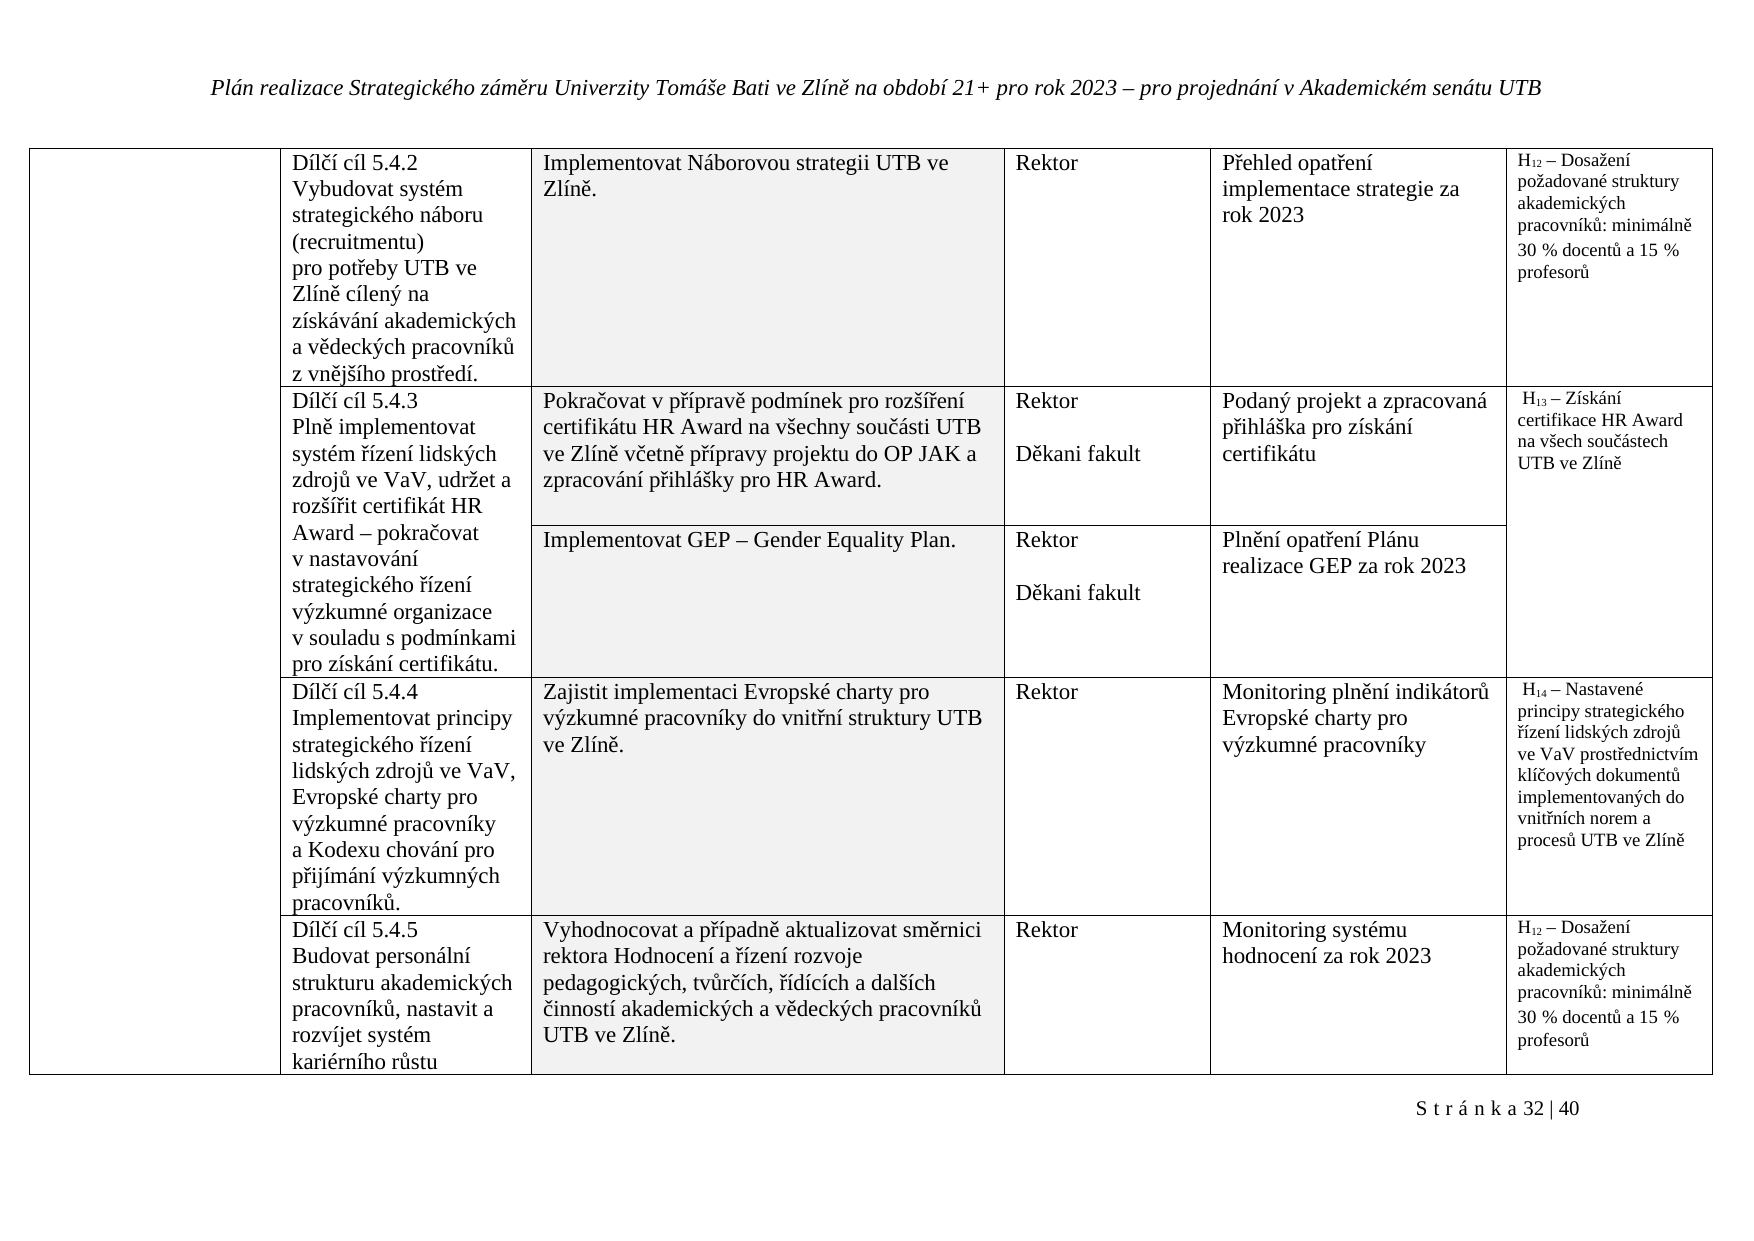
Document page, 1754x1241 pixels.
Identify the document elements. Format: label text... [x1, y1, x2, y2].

table_cell Dílčí cíl 5.4.2 Vybudovat systém strategického náboru (recruitmentu) pro potřeby UTB ve Zlíně cílený na získávání akademických a vědeckých pracovníků z vnějšího prostředí. [281, 149, 531, 386]
table_cell Monitoring plnění indikátorů Evropské charty pro výzkumné pracovníky [1211, 678, 1506, 915]
table_cell Implementovat GEP – Gender Equality Plan. [532, 526, 1004, 677]
table_cell Přehled opatření implementace strategie za rok 2023 [1211, 149, 1506, 386]
table_cell H14 – Nastavené principy strategického řízení lidských zdrojů ve VaV prostřednictvím klíčových dokumentů implementovaných do vnitřních norem a procesů UTB ve Zlíně [1507, 678, 1712, 915]
table_cell Dílčí cíl 5.4.4 Implementovat principy strategického řízení lidských zdrojů ve VaV, Evropské charty pro výzkumné pracovníky a Kodexu chování pro přijímání výzkumných pracovníků. [281, 678, 531, 915]
table_cell H12 – Dosažení požadované struktury akademických pracovníků: minimálně 30 % docentů a 15 % profesorů [1507, 149, 1712, 386]
table_cell H13 – Získání certifikace HR Award na všech součástech UTB ve Zlíně [1507, 387, 1712, 677]
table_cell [532, 916, 1004, 1074]
table_cell Podaný projekt a zpracovaná přihláška pro získání certifikátu [1211, 387, 1506, 525]
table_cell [281, 916, 531, 1074]
table_cell Rektor [1005, 149, 1210, 386]
table_cell Dílčí cíl 5.4.3 Plně implementovat systém řízení lidských zdrojů ve VaV, udržet a rozšířit certifikát HR Award – pokračovat v nastavování strategického řízení výzkumné organizace v souladu s podmínkami pro získání certifikátu. [281, 387, 531, 677]
table_cell Rektor Děkani fakult [1005, 526, 1210, 677]
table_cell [1211, 916, 1506, 1074]
table_cell Pokračovat v přípravě podmínek pro rozšíření certifikátu HR Award na všechny součásti UTB ve Zlíně včetně přípravy projektu do OP JAK a zpracování přihlášky pro HR Award. [532, 387, 1004, 525]
table_cell Implementovat Náborovou strategii UTB ve Zlíně. [532, 149, 1004, 386]
table_cell Rektor [1005, 916, 1210, 1074]
table_cell Rektor Děkani fakult [1005, 387, 1210, 525]
table_cell Zajistit implementaci Evropské charty pro výzkumné pracovníky do vnitřní struktury UTB ve Zlíně. [532, 678, 1004, 915]
table_cell Plnění opatření Plánu realizace GEP za rok 2023 [1211, 526, 1506, 677]
table_cell Rektor [1005, 678, 1210, 915]
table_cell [1507, 916, 1712, 1074]
